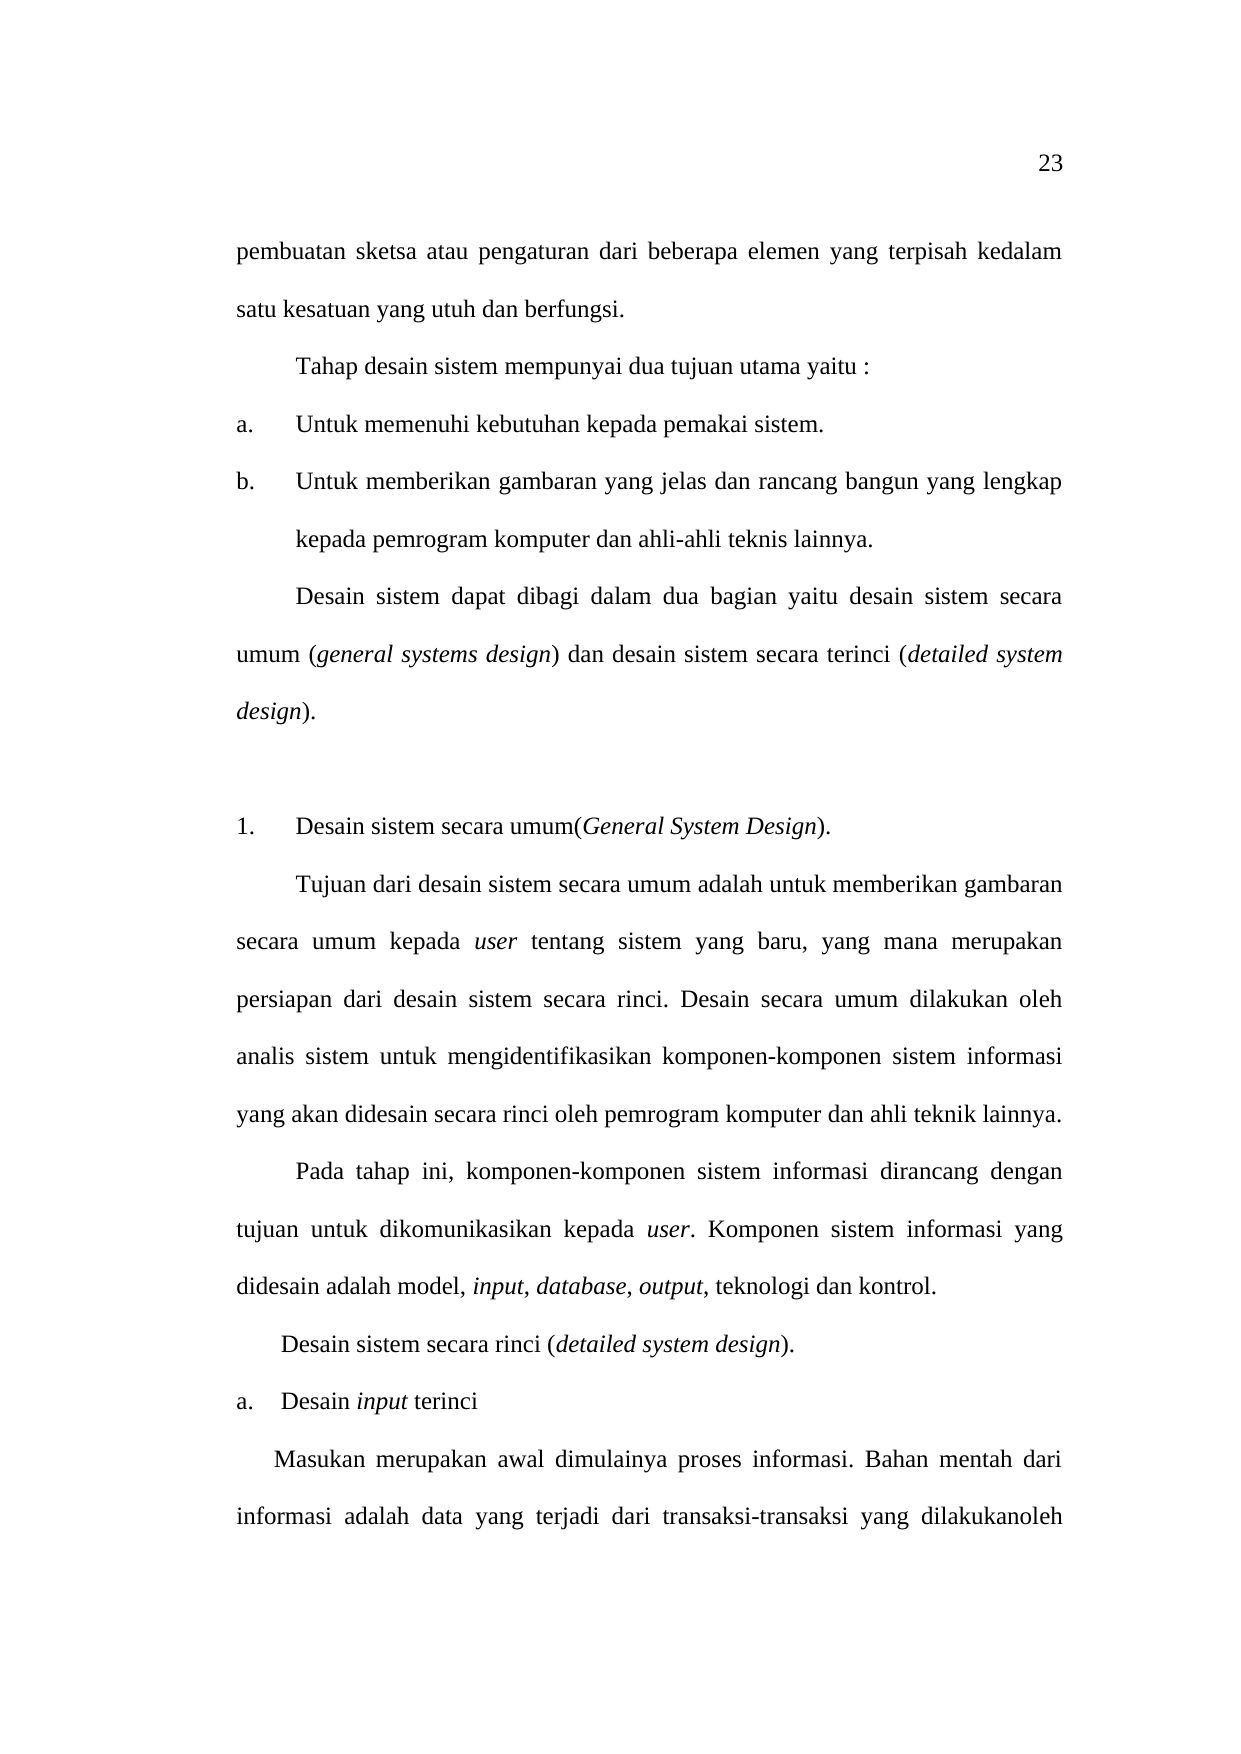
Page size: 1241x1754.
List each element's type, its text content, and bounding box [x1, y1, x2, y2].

text Tujuan dari desain sistem secara umum adalah untuk memberikan gambaran secara umum kepada user tentang sistem yang baru, yang mana merupakan persiapan dari desain sistem secara rinci. Desain secara umum dilakukan oleh analis sistem untuk mengidentifikasikan komponen-komponen sistem informasi yang akan didesain secara rinci oleh pemrogram komputer dan ahli teknik lainnya. [236, 869, 1063, 1128]
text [236, 1444, 1063, 1530]
text Pada tahap ini, komponen-komponen sistem informasi dirancang dengan tujuan untuk dikomunikasikan kepada user. Komponen sistem informasi yang didesain adalah model, input, database, output, teknologi dan kontrol. [236, 1156, 1063, 1300]
list Desain sistem dapat dibagi dalam dua bagian yaitu desain sistem secara umum (general systems design) dan desain sistem secara terinci (detailed system design). [236, 581, 1063, 725]
list Untuk memenuhi kebutuhan kepada pemakai sistem. [236, 409, 1063, 438]
text Tahap desain sistem mempunyai dua tujuan utama yaitu : [236, 351, 1063, 380]
list Untuk memberikan gambaran yang jelas dan rancang bangun yang lengkap kepada pemrogram komputer dan ahli-ahli teknis lainnya. [236, 466, 1063, 553]
list Desain sistem secara umum(General System Design). [236, 811, 1063, 840]
list Desain sistem secara rinci (detailed system design). [281, 1329, 1063, 1358]
text pembuatan sketsa atau pengaturan dari beberapa elemen yang terpisah kedalam satu kesatuan yang utuh dan berfungsi. [236, 236, 1063, 323]
list Desain input terinci [236, 1386, 1063, 1415]
